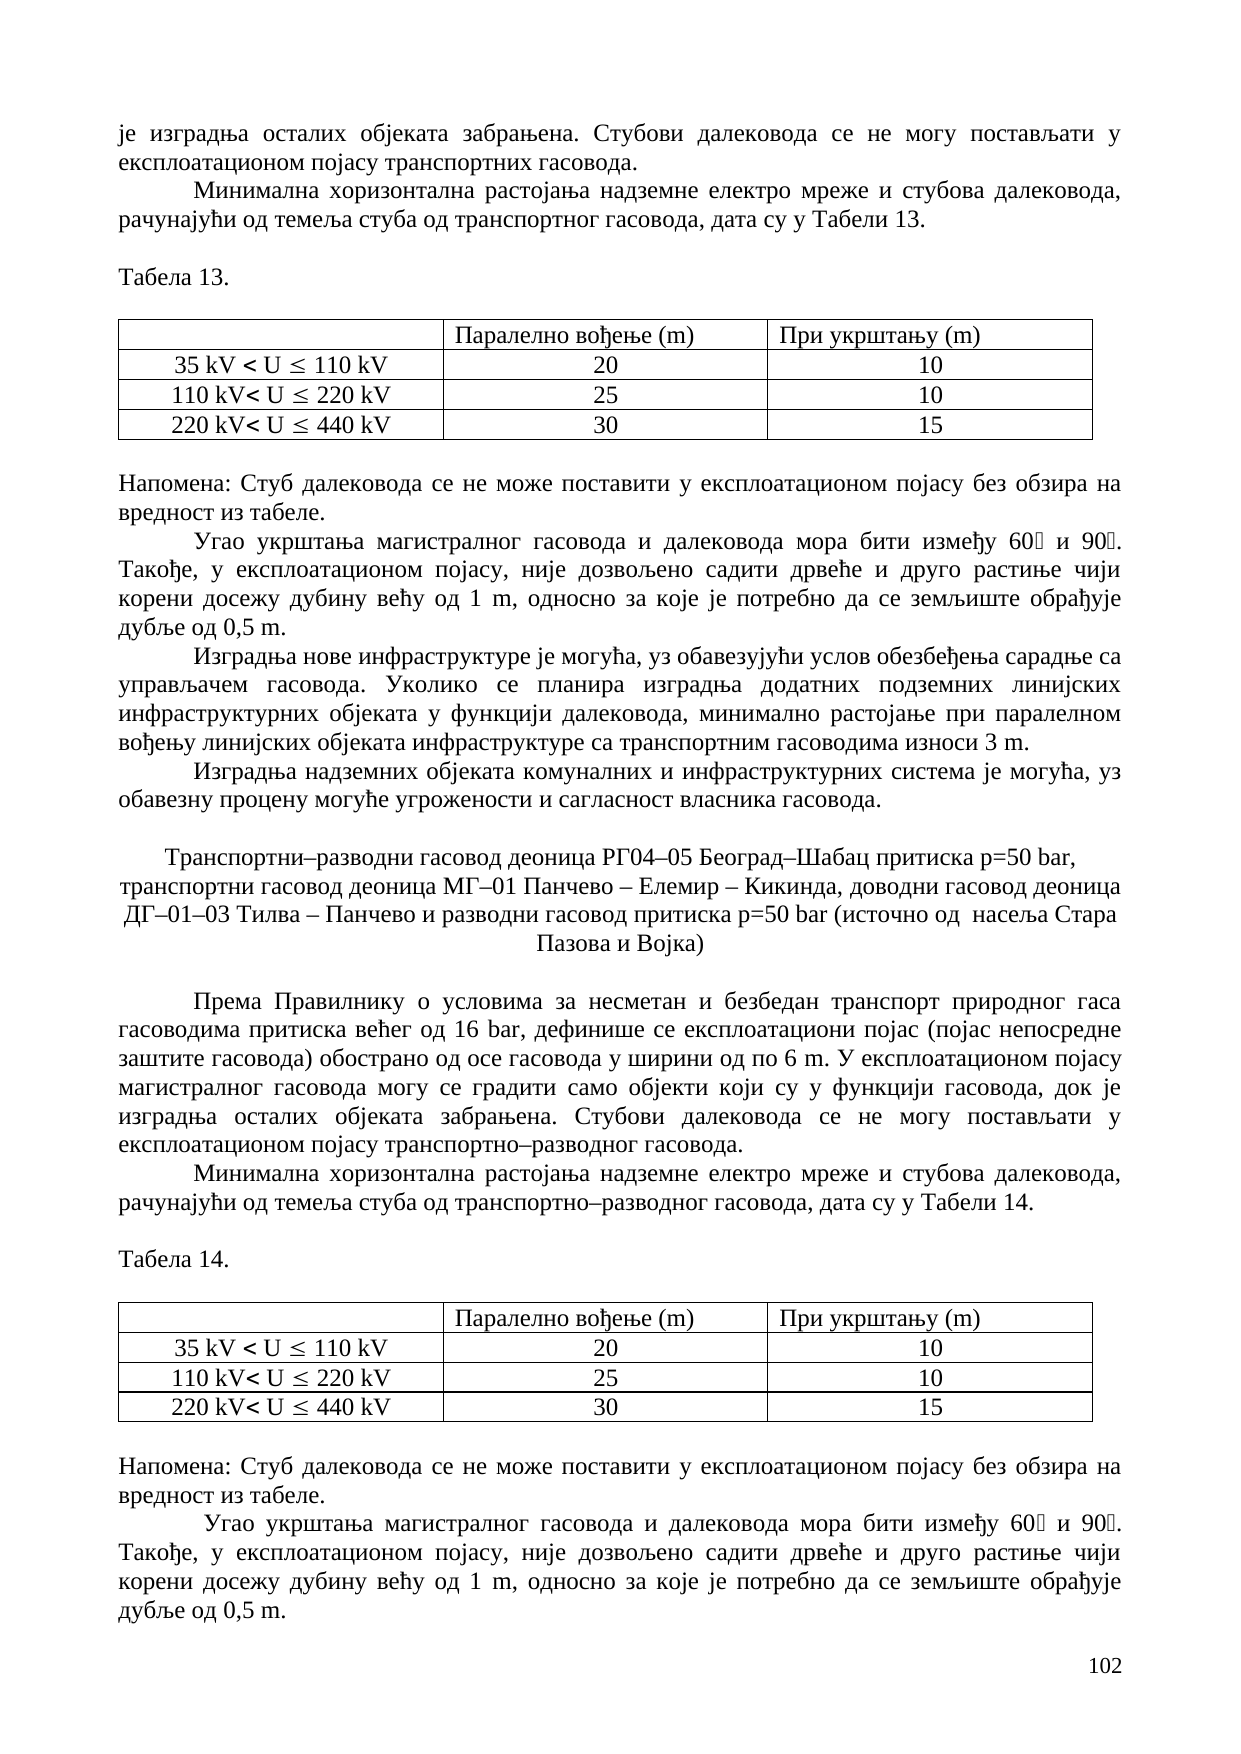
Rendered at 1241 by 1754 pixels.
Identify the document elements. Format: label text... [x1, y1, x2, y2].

text Напомена: Стуб далековода се не може поставити у експлоатационом појасу без обзира на вредност из табеле. [118, 1451, 1122, 1508]
text транспортни гасовод деоница МГ–01 Панчево – Елемир – Кикинда, доводни гасовод деоница ДГ–01–03 Тилва – Панчево и разводни гасовод притиска р=50 bar (источно од насеља Стара Пазова и Војка) [118, 871, 1122, 957]
table_cell 10 [768, 350, 1092, 379]
table_cell 220 kV U 440 kV [119, 410, 443, 438]
table_header При укрштању (m) [768, 1303, 1092, 1332]
table_header При укрштању (m) [768, 320, 1092, 349]
table_header [119, 1303, 443, 1332]
table_cell 25 [444, 1363, 767, 1391]
table_cell 220 kV U 440 kV [119, 1393, 443, 1421]
table_cell 10 [768, 1363, 1092, 1391]
text Табела 13. [118, 262, 1122, 291]
table_cell 110 kV U 220 kV [119, 380, 443, 409]
table_cell 10 [768, 380, 1092, 409]
table_header Паралелно вођење (m) [444, 1303, 767, 1332]
table_cell 25 [444, 380, 767, 409]
table_cell 30 [444, 1393, 767, 1421]
text Минимална хоризонтална растојања надземне електро мреже и стубова далековода, рачунајући од темеља стуба од транспортног гасовода, дата су у Табели 13. [118, 176, 1122, 233]
text Према Правилнику о условима за несметан и безбедан транспорт природног гаса гасоводима притиска већег од 16 bar, дефинише се експлоатациони појас (појас непосредне заштите гасовода) обострано од осе гасовода у ширини од по 6 m. У експлоатационом појасу магистралног гасовода могу се градити само објекти који су у функцији гасовода, док је изградња осталих објеката забрањена. Стубови далековода се не могу постављати у експлоатационом појасу транспортно–разводног гасовода. [118, 986, 1122, 1158]
text Минимална хоризонтална растојања надземне електро мреже и стубова далековода, рачунајући од темеља стуба од транспортно–разводног гасовода, дата су у Табели 14. [118, 1158, 1122, 1216]
table_cell 15 [768, 410, 1092, 438]
table_cell 35 kV U 110 kV [119, 1333, 443, 1362]
table_cell 30 [444, 410, 767, 438]
table_cell 20 [444, 350, 767, 379]
table_cell 10 [768, 1333, 1092, 1362]
table_header [119, 320, 443, 349]
text Изградња нове инфраструктуре је могућа, уз обавезујући услов обезбеђења сарадње са управљачем гасовода. Уколико се планира изградња додатних подземних линијских инфраструктурних објеката у функцији далековода, минимално растојање при паралелном вођењу линијских објеката инфраструктуре са транспортним гасоводима износи 3 m. [118, 641, 1122, 756]
text Транспортни–разводни гасовод деоница РГ04–05 Београд–Шабац притиска р=50 bar, [118, 842, 1122, 871]
text Напомена: Стуб далековода се не може поставити у експлоатационом појасу без обзира на вредност из табеле. [118, 468, 1122, 526]
table_header Паралелно вођење (m) [444, 320, 767, 349]
table_cell 15 [768, 1393, 1092, 1421]
table_cell 110 kV U 220 kV [119, 1363, 443, 1391]
table_cell 20 [444, 1333, 767, 1362]
table_cell 35 kV U 110 kV [119, 350, 443, 379]
text Угао укрштања магистралног гасовода и далековода мора бити између 60 и 90. Такође, у експлоатационом појасу, није дозвољено садити дрвеће и друго растиње чији корени досежу дубину већу од 1 m, односно за које је потребно да се земљиште обрађује дубље од 0,5 m. [118, 1508, 1122, 1623]
text Табела 14. [118, 1244, 1122, 1273]
text Угао укрштања магистралног гасовода и далековода мора бити између 60 и 90. Такође, у експлоатационом појасу, није дозвољено садити дрвеће и друго растиње чији корени досежу дубину већу од 1 m, односно за које је потребно да се земљиште обрађује дубље од 0,5 m. [118, 526, 1122, 641]
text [118, 118, 1122, 176]
text Изградња надземних објеката комуналних и инфраструктурних система је могућа, уз обавезну процену могуће угрожености и сагласност власника гасовода. [118, 756, 1122, 813]
